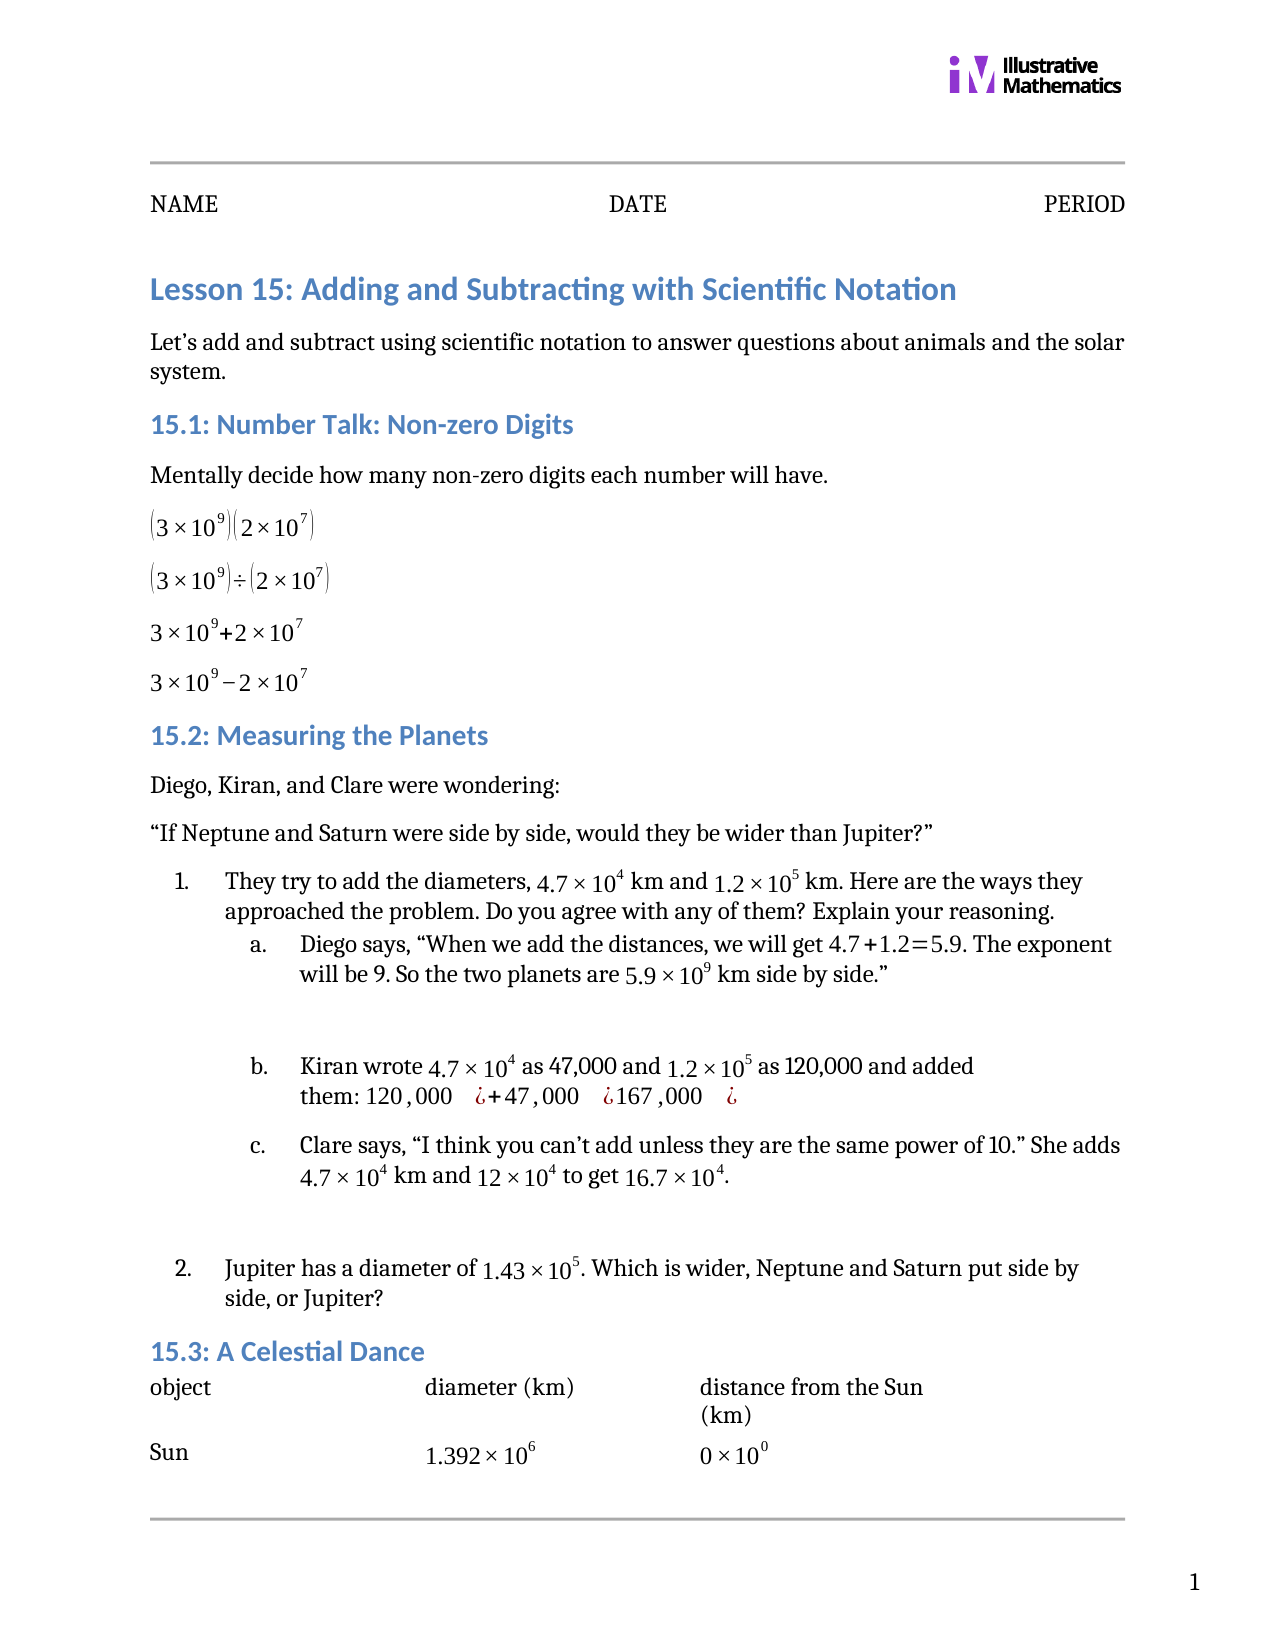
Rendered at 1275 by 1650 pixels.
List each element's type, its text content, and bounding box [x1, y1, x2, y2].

list They try to add the diameters, km and km. Here are the ways they approached the problem. Do you agree with any of them? Explain your reasoning. [175, 866, 1125, 926]
table_cell [414, 1434, 689, 1473]
picture [949, 55, 1121, 93]
subtitle 15.2: Measuring the Planets [150, 717, 1125, 752]
table_header diameter (km) [414, 1369, 689, 1434]
list Jupiter has a diameter of . Which is wider, Neptune and Saturn put side by side, or Jupiter? [175, 1253, 1125, 1312]
table_cell Sun [139, 1434, 414, 1473]
text Diego, Kiran, and Clare were wondering: [150, 771, 1125, 800]
text Mentally decide how many non-zero digits each number will have. [150, 461, 1125, 489]
table_cell [689, 1434, 964, 1473]
list Diego says, “When we add the distances, we will get . The exponent will be 9. So the two planets are km side by side.” [250, 929, 1125, 1047]
text Let’s add and subtract using scientific notation to answer questions about animals and the solar system. [150, 328, 1125, 385]
text “If Neptune and Saturn were side by side, would they be wider than Jupiter?” [150, 818, 1125, 847]
subtitle 15.1: Number Talk: Non-zero Digits [150, 406, 1125, 442]
table_header distance from the Sun (km) [689, 1369, 964, 1434]
table_header object [139, 1369, 414, 1434]
list Clare says, “I think you can’t add unless they are the same power of 10.” She adds km and to get . [250, 1131, 1125, 1249]
list Kiran wrote as 47,000 and as 120,000 and added them: [250, 1051, 1125, 1111]
subtitle Lesson 15: Adding and Subtracting with Scientific Notation [150, 268, 1125, 309]
subtitle 15.3: A Celestial Dance [150, 1333, 1125, 1369]
